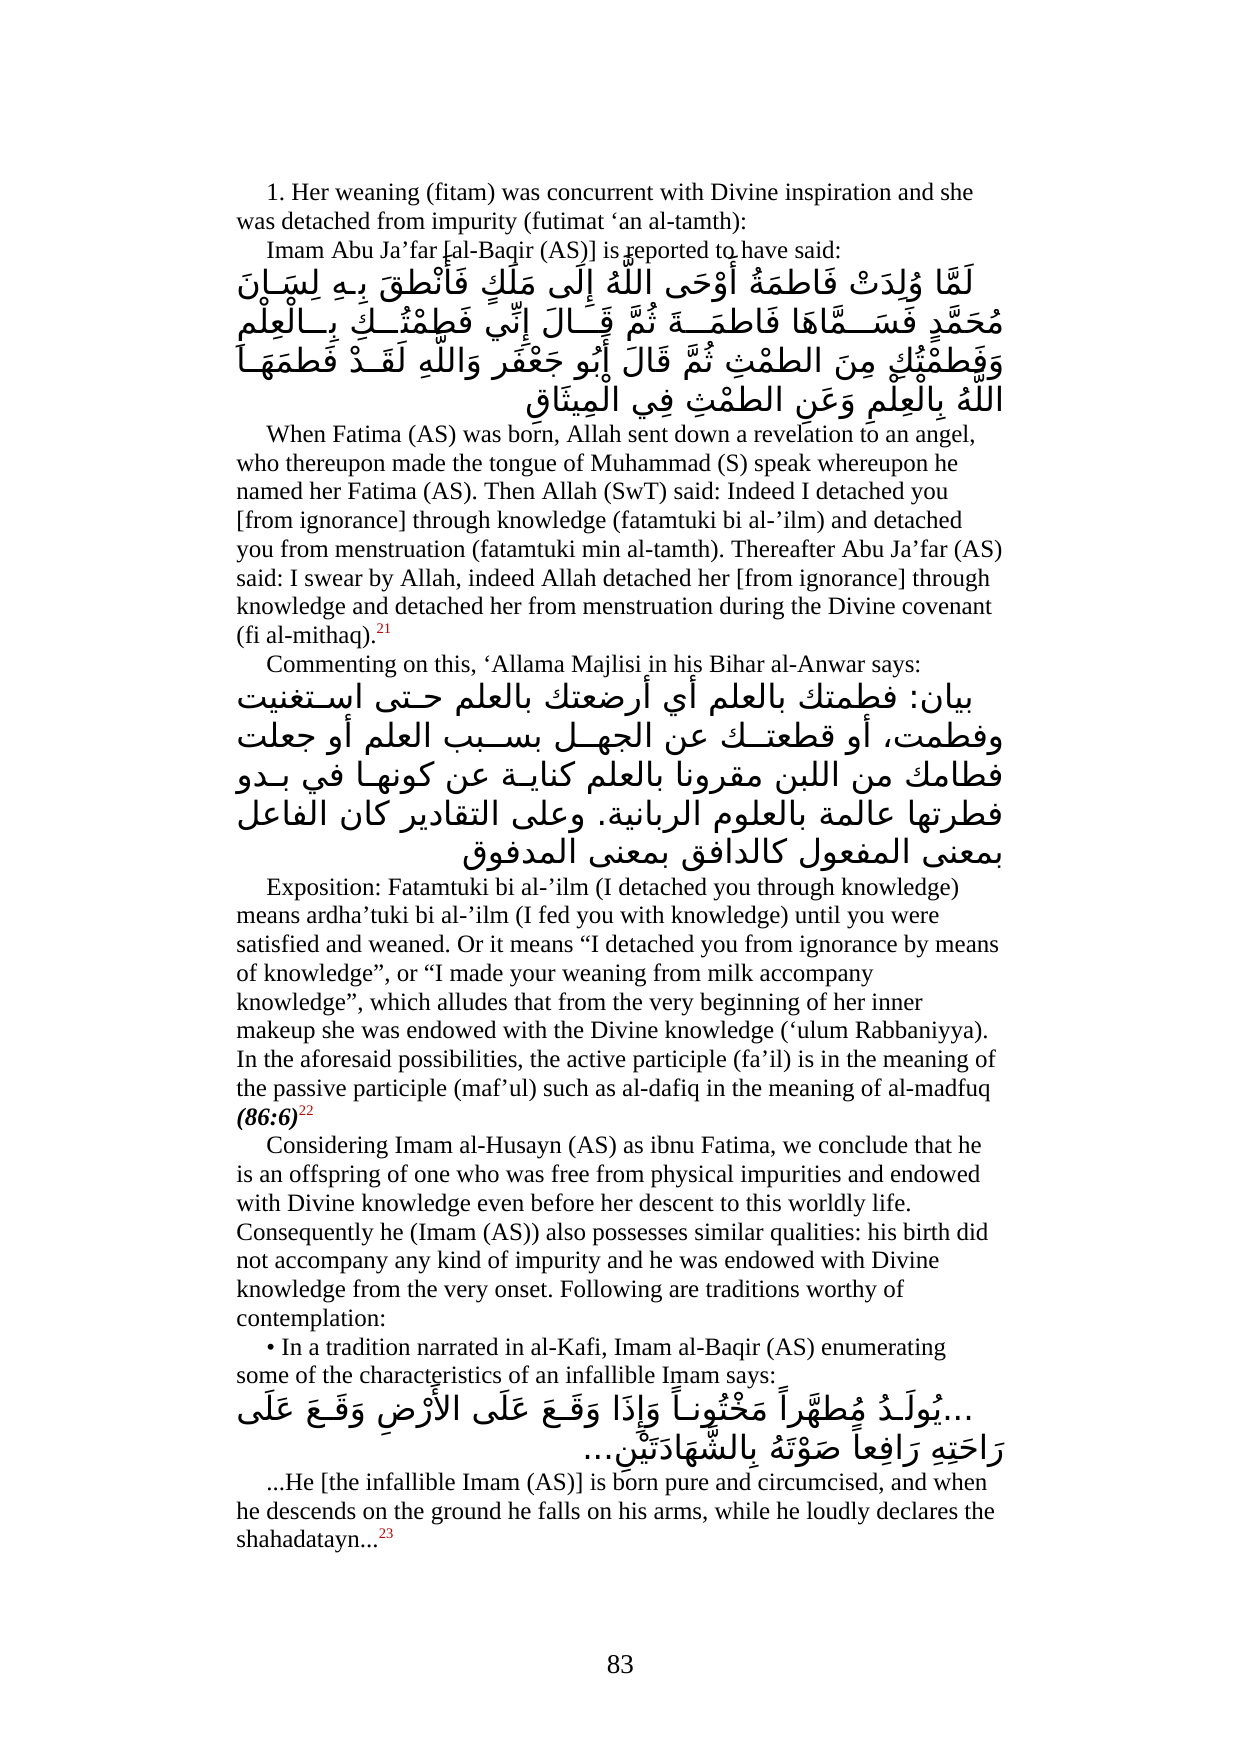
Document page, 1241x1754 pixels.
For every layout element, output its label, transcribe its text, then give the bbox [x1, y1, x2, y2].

text ...يُولَدُ مُطهَّراً مَخْتُوناً وَإِذَا وَقَعَ عَلَى الأَرْضِ وَقَعَ عَلَى رَاحَتِهِ رَافِعاً صَوْتَهُ بِالشَّهَادَتَيْنِ... [236, 1389, 1004, 1467]
text When Fatima (AS) was born, Allah sent down a revelation to an angel, who thereupon made the tongue of Muhammad (S) speak whereupon he named her Fatima (AS). Then Allah (SwT) said: Indeed I detached you [from ignorance] through knowledge (fatamtuki bi al-’ilm) and detached you from menstruation (fatamtuki min al-tamth). Thereafter Abu Ja’far (AS) said: I swear by Allah, indeed Allah detached her [from ignorance] through knowledge and detached her from menstruation during the Divine covenant (fi al-mithaq).21 [236, 419, 1004, 649]
text • In a tradition narrated in al-Kafi, Imam al-Baqir (AS) enumerating some of the characteristics of an infallible Imam says: [236, 1332, 1004, 1389]
text بيان: فطمتك بالعلم أي أرضعتك بالعلم حتى استغنيت وفطمت، أو قطعتك عن الجهل بسبب العلم أو جعلت فطامك من اللبن مقرونا بالعلم كناية عن كونها في بدو فطرتها عالمة بالعلوم الربانية. وعلى التقادير كان الفاعل بمعنى المفعول كالدافق بمعنى المدفوق [236, 678, 1004, 872]
text ...He [the infallible Imam (AS)] is born pure and circumcised, and when he descends on the ground he falls on his arms, while he loudly declares the shahadatayn...23 [236, 1467, 1004, 1553]
text لَمَّا وُلِدَتْ فَاطمَةُ أَوْحَى اللَّهُ إِلَى مَلَكٍ فَأَنْطقَ بِهِ لِسَانَ مُحَمَّدٍ فَسَمَّاهَا فَاطمَةَ ثُمَّ قَالَ إِنِّي فَطمْتُكِ بِالْعِلْمِ وَفَطمْتُكِ مِنَ الطمْثِ ثُمَّ قَالَ أَبُو جَعْفَر وَاللَّهِ لَقَدْ فَطمَهَا اللَّهُ بِالْعِلْمِ وَعَنِ الطمْثِ فِي الْمِيثَاقِ [236, 263, 1004, 419]
text Exposition: Fatamtuki bi al-’ilm (I detached you through knowledge) means ardha’tuki bi al-’ilm (I fed you with knowledge) until you were satisfied and weaned. Or it means “I detached you from ignorance by means of knowledge”, or “I made your weaning from milk accompany knowledge”, which alludes that from the very beginning of her inner makeup she was endowed with the Divine knowledge (‘ulum Rabbaniyya). In the aforesaid possibilities, the active participle (fa’il) is in the meaning of the passive participle (maf’ul) such as al-dafiq in the meaning of al-madfuq (86:6)22 [236, 872, 1004, 1131]
text Considering Imam al-Husayn (AS) as ibnu Fatima, we conclude that he is an offspring of one who was free from physical impurities and endowed with Divine knowledge even before her descent to this worldly life. Consequently he (Imam (AS)) also possesses similar qualities: his birth did not accompany any kind of impurity and he was endowed with Divine knowledge from the very onset. Following are traditions worthy of contemplation: [236, 1131, 1004, 1332]
text Commenting on this, ‘Allama Majlisi in his Bihar al-Anwar says: [236, 649, 1004, 678]
text 1. Her weaning (fitam) was concurrent with Divine inspiration and she was detached from impurity (futimat ‘an al-tamth): [236, 177, 1004, 235]
text Imam Abu Ja’far [al-Baqir (AS)] is reported to have said: [236, 235, 1004, 263]
